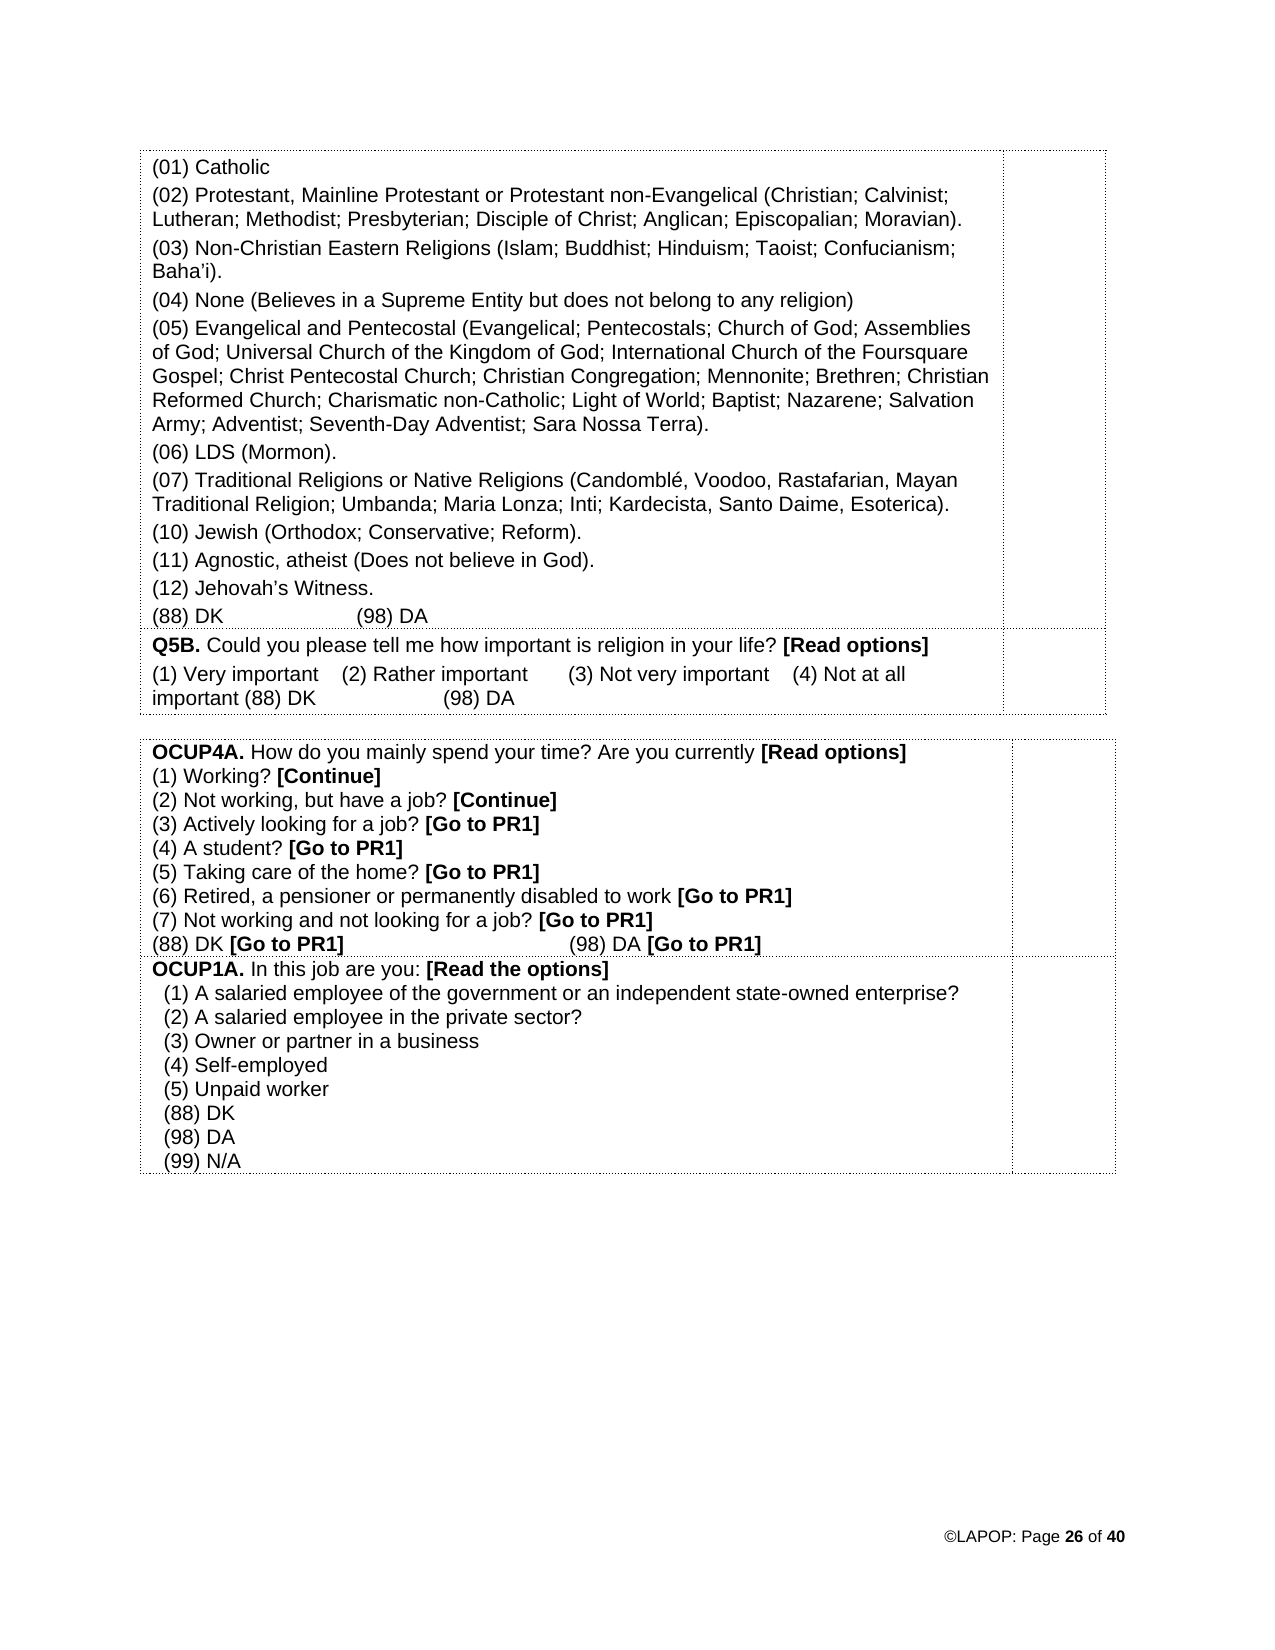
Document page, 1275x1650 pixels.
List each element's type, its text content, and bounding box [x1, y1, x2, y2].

table_header OCUP4A. How do you mainly spend your time? Are you currently [Read options] (1) Working? [Continue] (2) Not working, but have a job? [Continue] (3) Actively looking for a job? [Go to PR1] (4) A student? [Go to PR1] (5) Taking care of the home? [Go to PR1] (6) Retired, a pensioner or permanently disabled to work [Go to PR1] (7) Not working and not looking for a job? [Go to PR1] (88) DK [Go to PR1] (98) DA [Go to PR1] [141, 739, 1012, 956]
table_cell OCUP1A. In this job are you: [Read the options] (1) A salaried employee of the government or an independent state-owned enterprise? (2) A salaried employee in the private sector? (3) Owner or partner in a business (4) Self-employed (5) Unpaid worker (88) DK (98) DA (99) N/A [141, 956, 1012, 1172]
table_header [1012, 739, 1116, 956]
table_cell [1004, 628, 1106, 714]
table_cell Q5B. Could you please tell me how important is religion in your life? [Read options] (1) Very important (2) Rather important (3) Not very important (4) Not at all important (88) DK (98) DA [141, 628, 1004, 714]
table_cell [1012, 956, 1116, 1172]
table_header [141, 150, 1004, 628]
table_header [1004, 150, 1106, 628]
